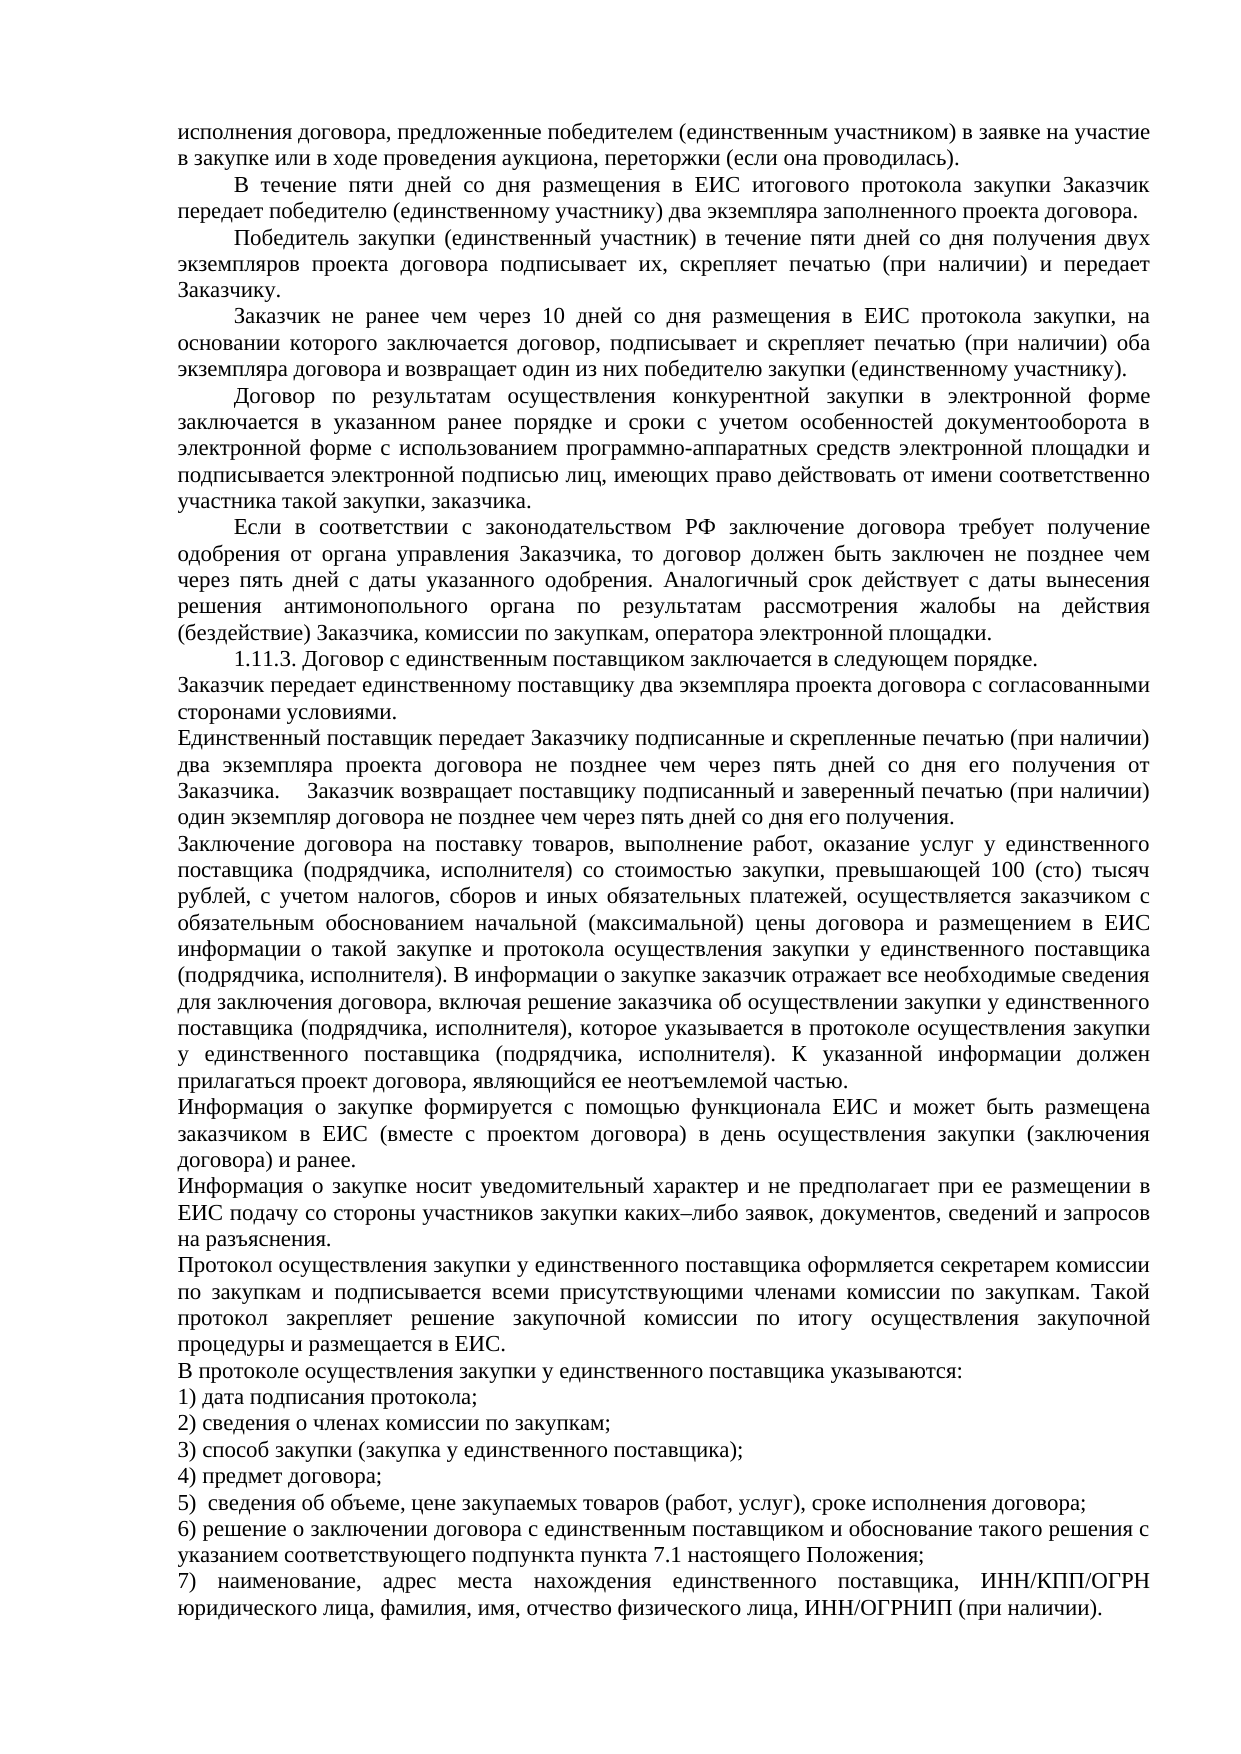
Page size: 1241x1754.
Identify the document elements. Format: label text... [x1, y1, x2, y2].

text 1) дата подписания протокола; [177, 1383, 1152, 1409]
text Единственный поставщик передает Заказчику подписанные и скрепленные печатью (при наличии) два экземпляра проекта договора не позднее чем через пять дней со дня его получения от Заказчика. Заказчик возвращает поставщику подписанный и заверенный печатью (при наличии) один экземпляр договора не позднее чем через пять дней со дня его получения. [177, 724, 1152, 830]
text Информация о закупке формируется с помощью функционала ЕИС и может быть размещена заказчиком в ЕИС (вместе с проектом договора) в день осуществления закупки (заключения договора) и ранее. [177, 1093, 1152, 1172]
text Протокол осуществления закупки у единственного поставщика оформляется секретарем комиссии по закупкам и подписывается всеми присутствующими членами комиссии по закупкам. Такой протокол закрепляет решение закупочной комиссии по итогу осуществления закупочной процедуры и размещается в ЕИС. [177, 1251, 1152, 1357]
text 3) способ закупки (закупка у единственного поставщика); [177, 1436, 1152, 1462]
text 6) решение о заключении договора с единственным поставщиком и обоснование такого решения с указанием соответствующего подпункта пункта 7.1 настоящего Положения; [177, 1515, 1152, 1568]
text 7) наименование, адрес места нахождения единственного поставщика, ИНН/КПП/ОГРН юридического лица, фамилия, имя, отчество физического лица, ИНН/ОГРНИП (при наличии). [177, 1568, 1152, 1620]
text Победитель закупки (единственный участник) в течение пяти дней со дня получения двух экземпляров проекта договора подписывает их, скрепляет печатью (при наличии) и передает Заказчику. [177, 223, 1152, 303]
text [177, 118, 1152, 171]
text Информация о закупке носит уведомительный характер и не предполагает при ее размещении в ЕИС подачу со стороны участников закупки каких–либо заявок, документов, сведений и запросов на разъяснения. [177, 1172, 1152, 1251]
text В протоколе осуществления закупки у единственного поставщика указываются: [177, 1357, 1152, 1383]
text Если в соответствии с законодательством РФ заключение договора требует получение одобрения от органа управления Заказчика, то договор должен быть заключен не позднее чем через пять дней с даты указанного одобрения. Аналогичный срок действует с даты вынесения решения антимонопольного органа по результатам рассмотрения жалобы на действия (бездействие) Заказчика, комиссии по закупкам, оператора электронной площадки. [177, 513, 1152, 645]
text 4) предмет договора; [177, 1462, 1152, 1488]
text Заказчик передает единственному поставщику два экземпляра проекта договора с согласованными сторонами условиями. [177, 672, 1152, 724]
text Заключение договора на поставку товаров, выполнение работ, оказание услуг у единственного поставщика (подрядчика, исполнителя) со стоимостью закупки, превышающей 100 (сто) тысяч рублей, с учетом налогов, сборов и иных обязательных платежей, осуществляется заказчиком с обязательным обоснованием начальной (максимальной) цены договора и размещением в ЕИС информации о такой закупке и протокола осуществления закупки у единственного поставщика (подрядчика, исполнителя). В информации о закупке заказчик отражает все необходимые сведения для заключения договора, включая решение заказчика об осуществлении закупки у единственного поставщика (подрядчика, исполнителя), которое указывается в протоколе осуществления закупки у единственного поставщика (подрядчика, исполнителя). К указанной информации должен прилагаться проект договора, являющийся ее неотъемлемой частью. [177, 830, 1152, 1093]
text 2) сведения о членах комиссии по закупкам; [177, 1409, 1152, 1436]
text Заказчик не ранее чем через 10 дней со дня размещения в ЕИС протокола закупки, на основании которого заключается договор, подписывает и скрепляет печатью (при наличии) оба экземпляра договора и возвращает один из них победителю закупки (единственному участнику). [177, 303, 1152, 382]
text В течение пяти дней со дня размещения в ЕИС итогового протокола закупки Заказчик передает победителю (единственному участнику) два экземпляра заполненного проекта договора. [177, 171, 1152, 223]
text Договор по результатам осуществления конкурентной закупки в электронной форме заключается в указанном ранее порядке и сроки с учетом особенностей документооборота в электронной форме с использованием программно-аппаратных средств электронной площадки и подписывается электронной подписью лиц, имеющих право действовать от имени соответственно участника такой закупки, заказчика. [177, 382, 1152, 513]
text 1.11.3. Договор с единственным поставщиком заключается в следующем порядке. [177, 645, 1152, 672]
text 5) сведения об объеме, цене закупаемых товаров (работ, услуг), сроке исполнения договора; [177, 1488, 1152, 1515]
